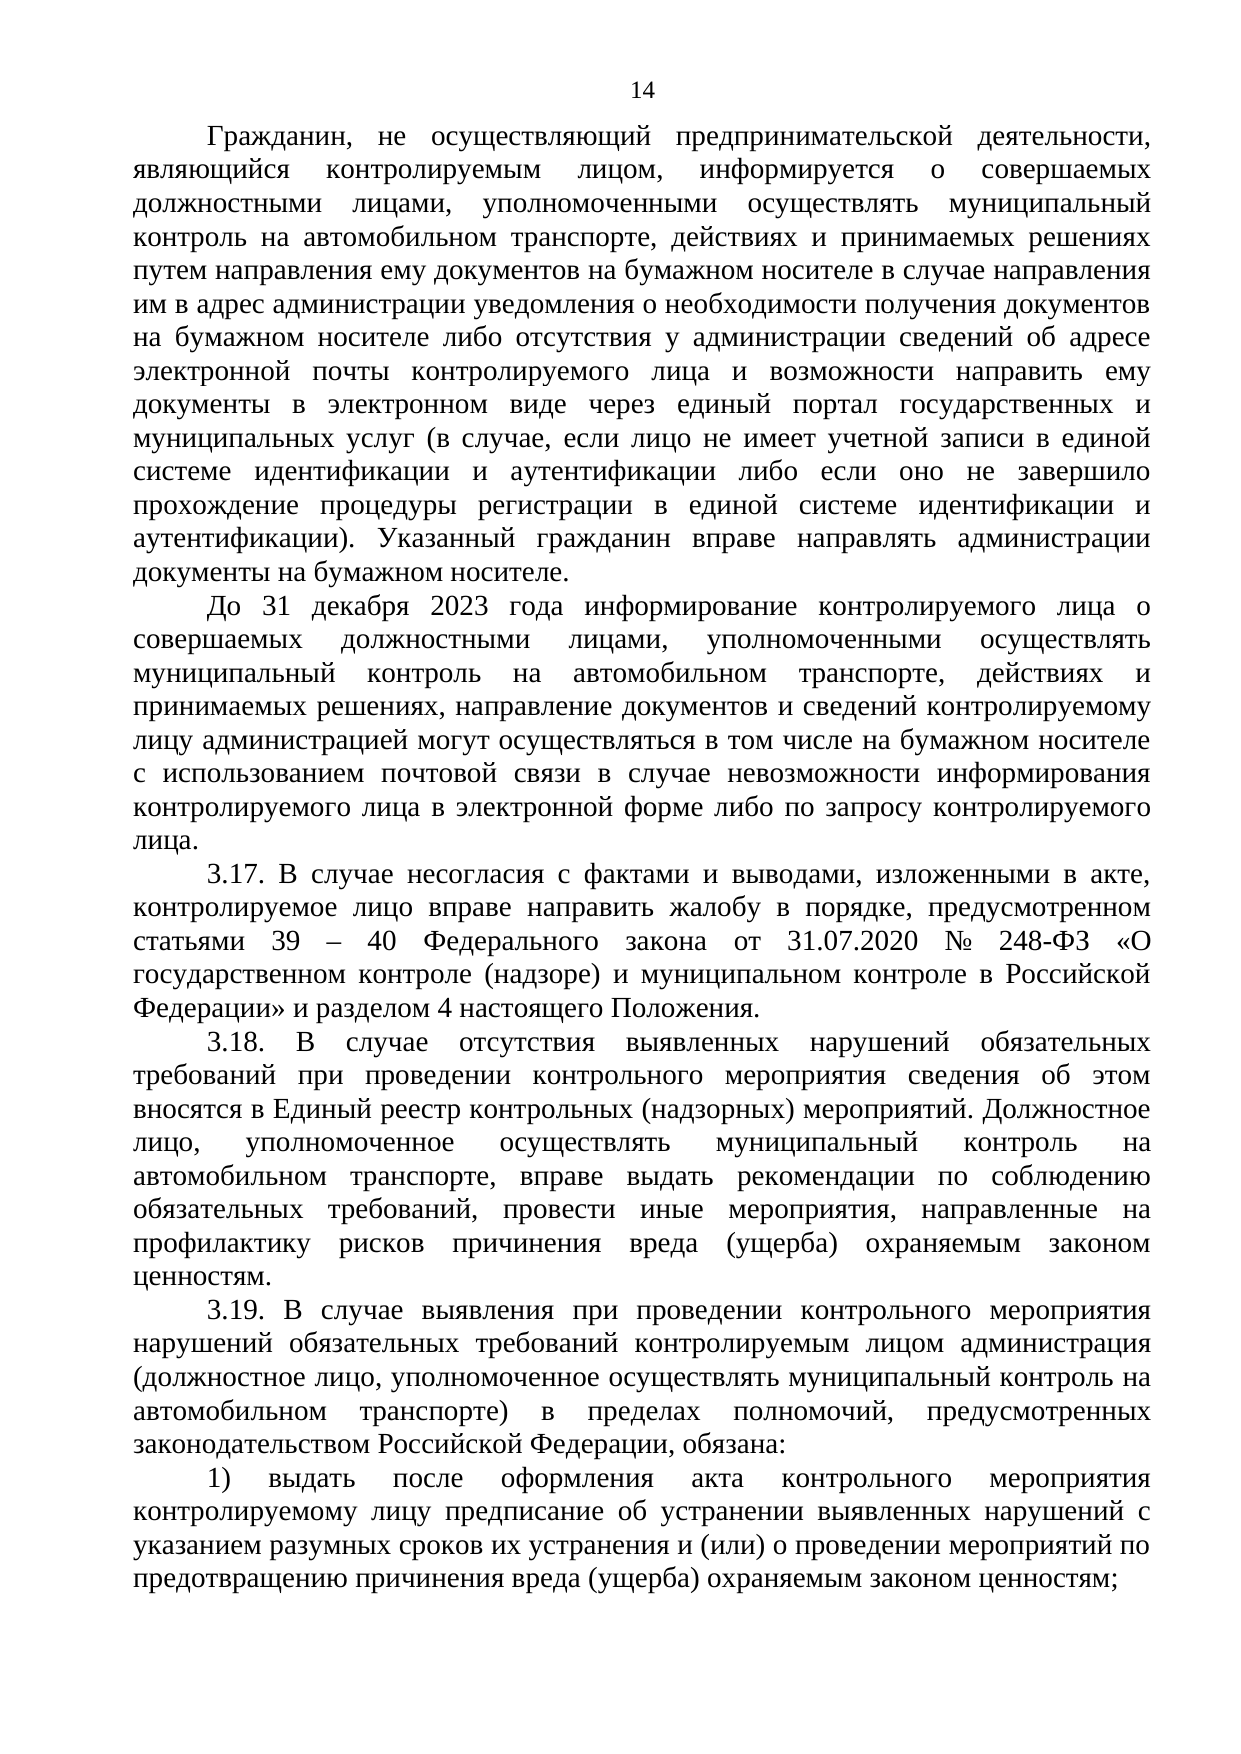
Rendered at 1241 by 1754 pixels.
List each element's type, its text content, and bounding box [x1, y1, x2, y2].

text 3.19. В случае выявления при проведении контрольного мероприятия нарушений обязательных требований контролируемым лицом администрация (должностное лицо, уполномоченное осуществлять муниципальный контроль на автомобильном транспорте) в пределах полномочий, предусмотренных законодательством Российской Федерации, обязана: [133, 1292, 1152, 1460]
text Гражданин, не осуществляющий предпринимательской деятельности, являющийся контролируемым лицом, информируется о совершаемых должностными лицами, уполномоченными осуществлять муниципальный контроль на автомобильном транспорте, действиях и принимаемых решениях путем направления ему документов на бумажном носителе в случае направления им в адрес администрации уведомления о необходимости получения документов на бумажном носителе либо отсутствия у администрации сведений об адресе электронной почты контролируемого лица и возможности направить ему документы в электронном виде через единый портал государственных и муниципальных услуг (в случае, если лицо не имеет учетной записи в единой системе идентификации и аутентификации либо если оно не завершило прохождение процедуры регистрации в единой системе идентификации и аутентификации). Указанный гражданин вправе направлять администрации документы на бумажном носителе. [133, 118, 1152, 386]
text Гражданин, не осуществляющий предпринимательской деятельности, являющийся контролируемым лицом, информируется о совершаемых должностными лицами, уполномоченными осуществлять муниципальный контроль на автомобильном транспорте, действиях и принимаемых решениях путем направления ему документов на бумажном носителе в случае направления им в адрес администрации уведомления о необходимости получения документов на бумажном носителе либо отсутствия у администрации сведений об адресе электронной почты контролируемого лица и возможности направить ему документы в электронном виде через единый портал государственных и муниципальных услуг (в случае, если лицо не имеет учетной записи в единой системе идентификации и аутентификации либо если оно не завершило прохождение процедуры регистрации в единой системе идентификации и аутентификации). Указанный гражданин вправе направлять администрации документы на бумажном носителе. [133, 521, 1152, 588]
text 3.18. В случае отсутствия выявленных нарушений обязательных требований при проведении контрольного мероприятия сведения об этом вносятся в Единый реестр контрольных (надзорных) мероприятий. Должностное лицо, уполномоченное осуществлять муниципальный контроль на автомобильном транспорте, вправе выдать рекомендации по соблюдению обязательных требований, провести иные мероприятия, направленные на профилактику рисков причинения вреда (ущерба) охраняемым законом ценностям. [133, 1024, 1152, 1292]
text 3.17. В случае несогласия с фактами и выводами, изложенными в акте, контролируемое лицо вправе направить жалобу в порядке, предусмотренном статьями 39 – 40 Федерального закона от 31.07.2020 № 248-ФЗ «О государственном контроле (надзоре) и муниципальном контроле в Российской Федерации» и разделом 4 настоящего Положения. [133, 856, 1152, 1024]
text 1) выдать после оформления акта контрольного мероприятия контролируемому лицу предписание об устранении выявленных нарушений с указанием разумных сроков их устранения и (или) о проведении мероприятий по предотвращению причинения вреда (ущерба) охраняемым законом ценностям; [133, 1460, 1152, 1594]
text До 31 декабря 2023 года информирование контролируемого лица о совершаемых должностными лицами, уполномоченными осуществлять муниципальный контроль на автомобильном транспорте, действиях и принимаемых решениях, направление документов и сведений контролируемому лицу администрацией могут осуществляться в том числе на бумажном носителе с использованием почтовой связи в случае невозможности информирования контролируемого лица в электронной форме либо по запросу контролируемого лица. [133, 588, 1152, 856]
